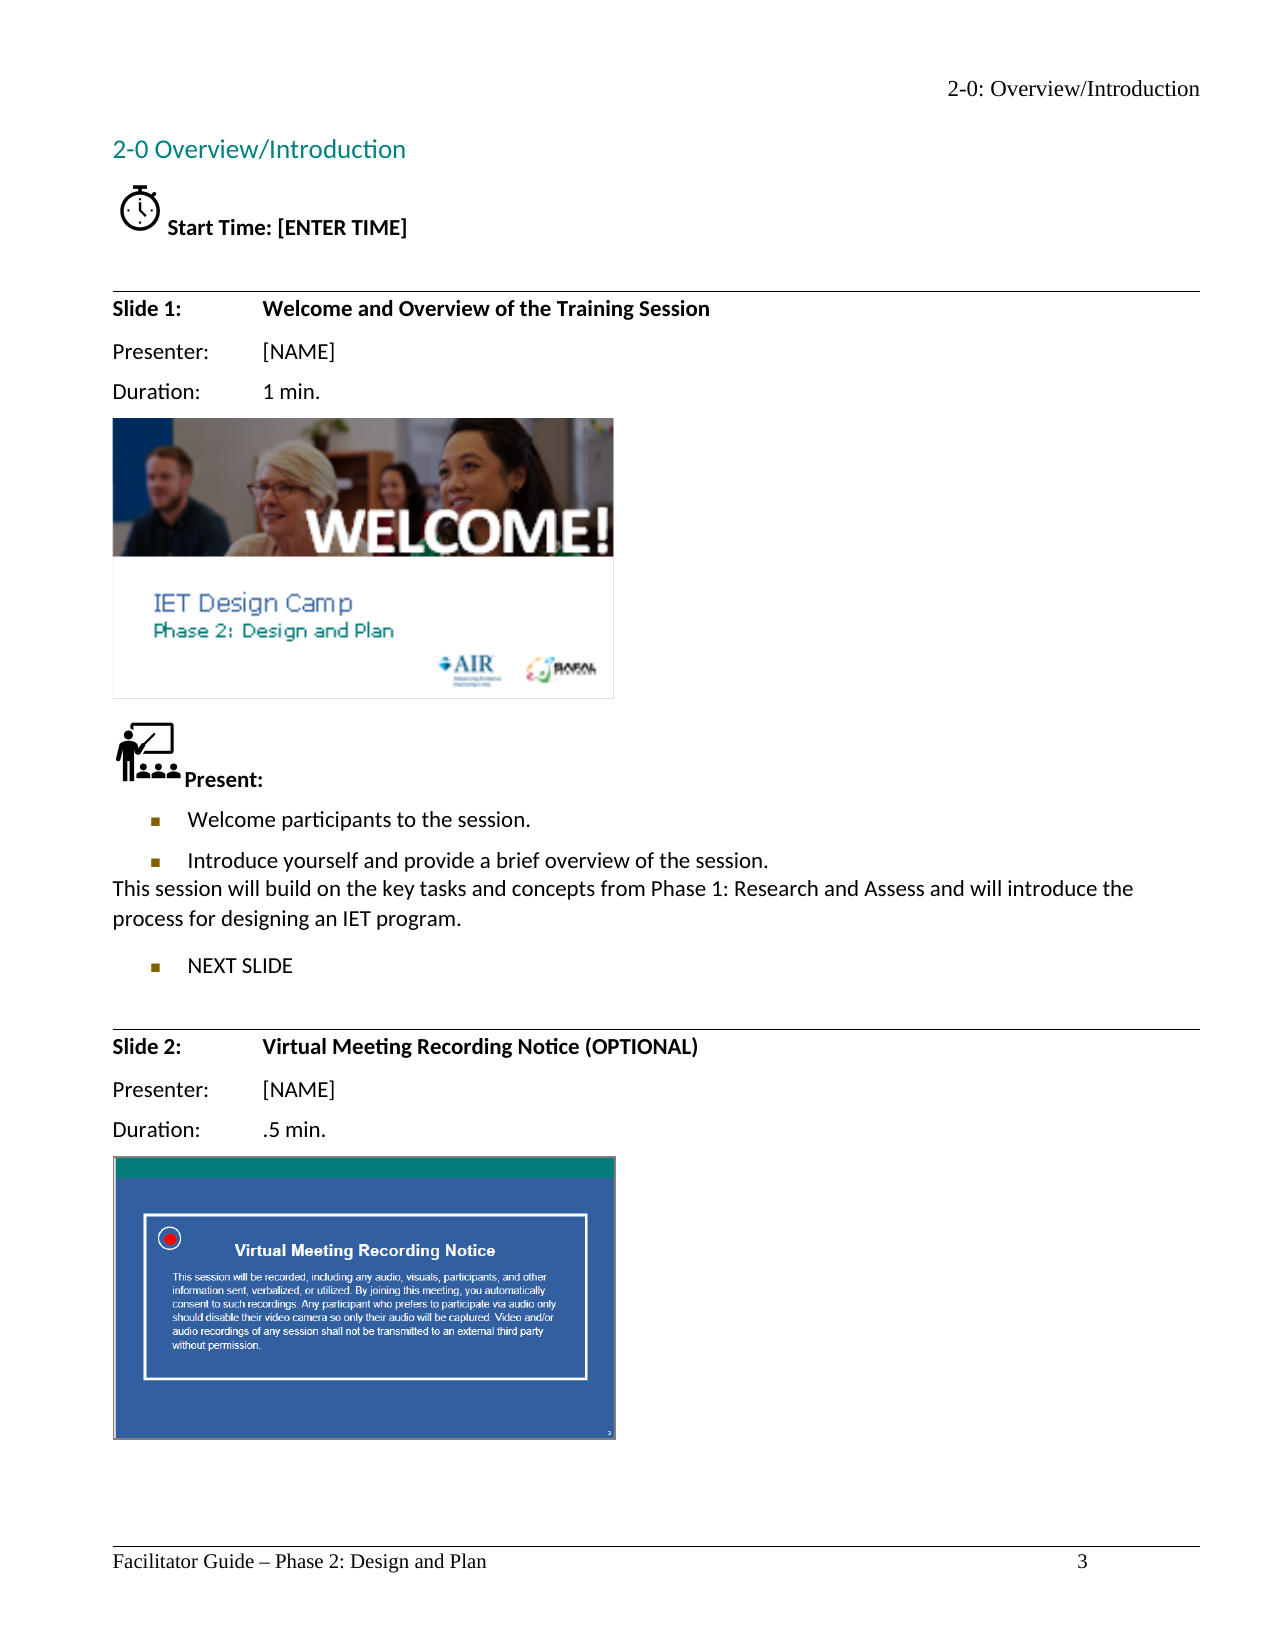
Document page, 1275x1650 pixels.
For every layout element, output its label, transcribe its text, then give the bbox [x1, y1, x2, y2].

text NEXT SLIDE [150, 951, 1200, 979]
text Presenter: [NAME] [112, 337, 1200, 365]
text This session will build on the key tasks and concepts from Phase 1: Research and Assess and will introduce the process for designing an IET program. [112, 874, 1200, 932]
text Present: [112, 716, 1200, 793]
subtitle Virtual Meeting Recording Notice (OPTIONAL) [112, 1030, 1200, 1060]
text Presenter: [NAME] [112, 1075, 1200, 1103]
subtitle 2-0 Overview/Introduction [112, 133, 1200, 166]
picture [112, 715, 185, 788]
text Duration: .5 min. [112, 1116, 1200, 1144]
text Duration: 1 min. [112, 377, 1200, 406]
text Start Time: [ENTER TIME] [112, 181, 1200, 241]
picture [114, 1158, 614, 1438]
text Welcome participants to the session. [150, 806, 1200, 834]
picture [112, 418, 618, 703]
picture [112, 180, 168, 236]
text Introduce yourself and provide a brief overview of the session. [150, 846, 1200, 874]
subtitle Welcome and Overview of the Training Session [112, 292, 1200, 322]
